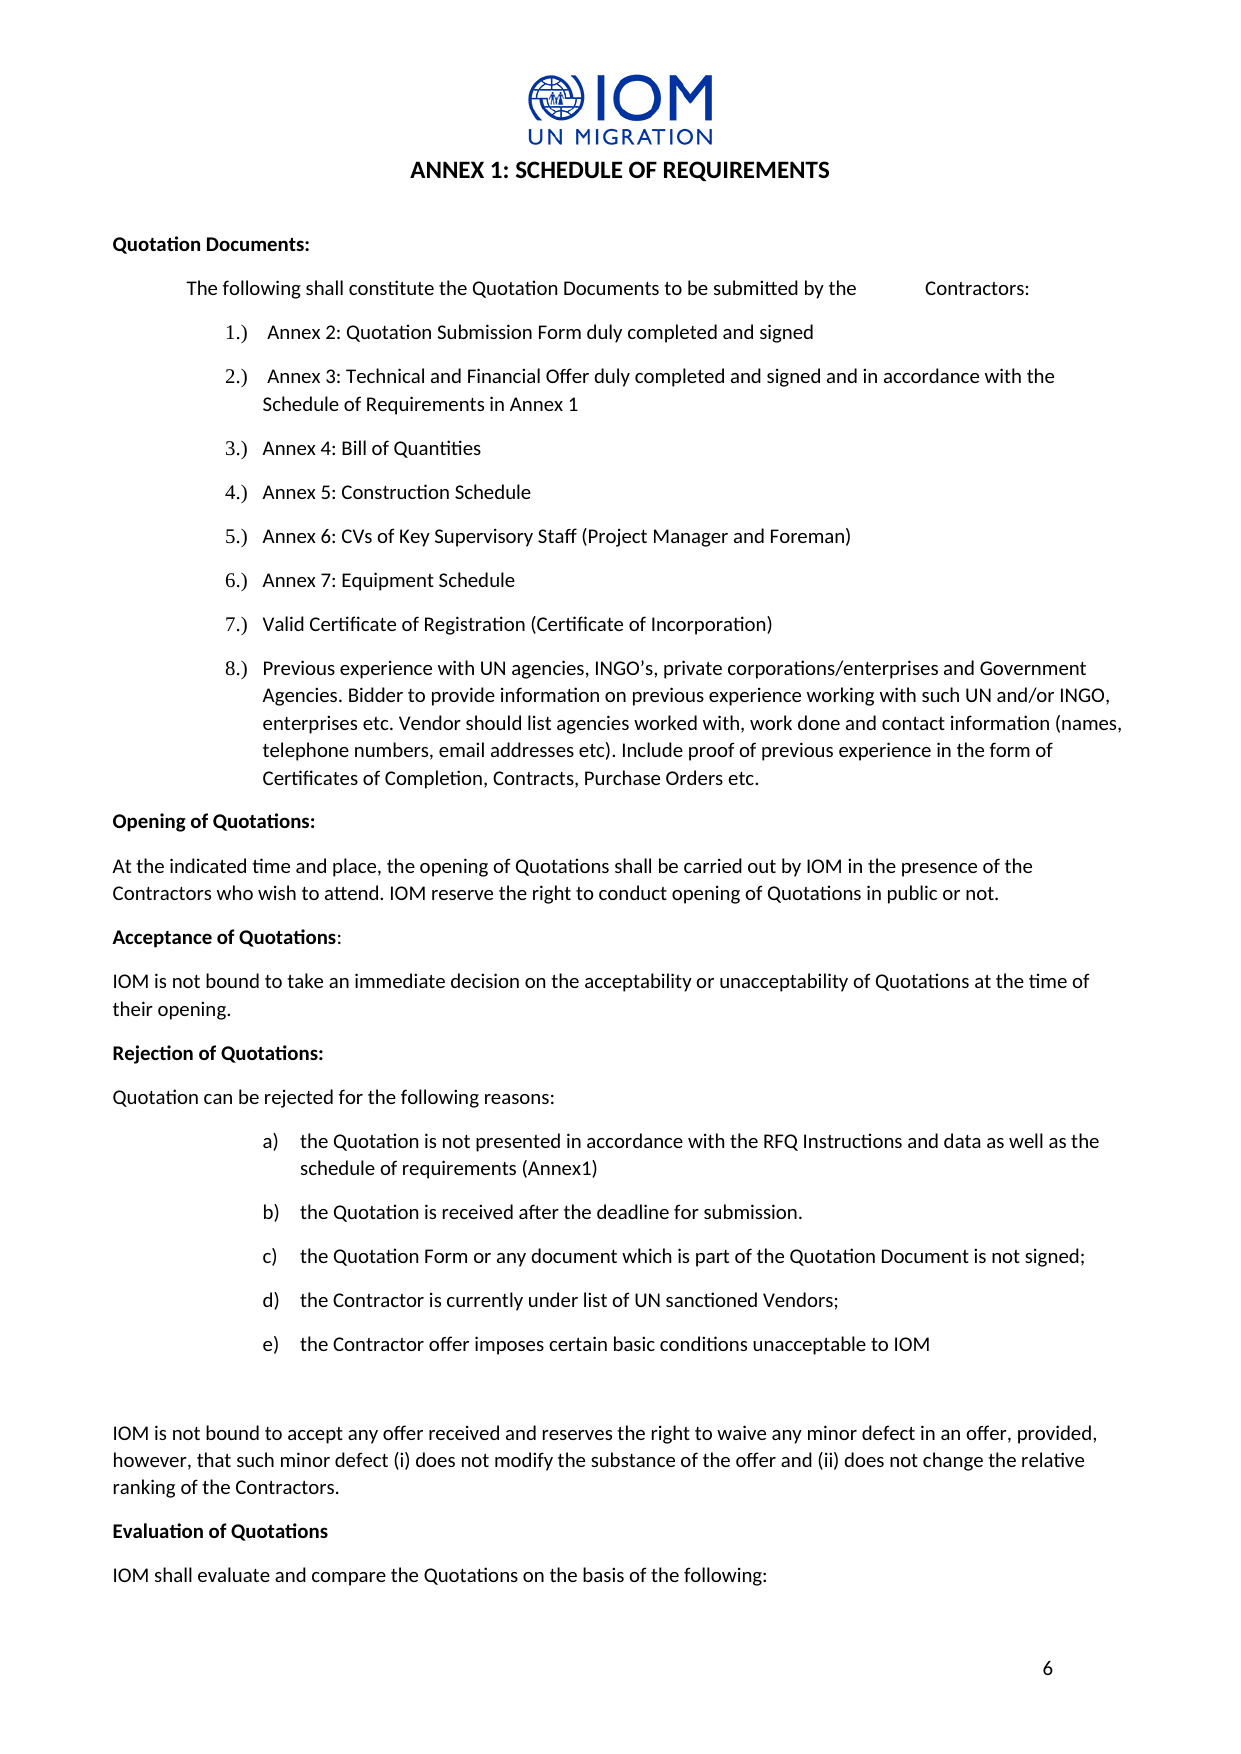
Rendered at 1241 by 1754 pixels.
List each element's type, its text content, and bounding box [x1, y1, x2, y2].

list Annex 5: Construction Schedule [225, 479, 1128, 504]
text IOM is not bound to take an immediate decision on the acceptability or unacceptability of Quotations at the time of their opening. [112, 968, 1128, 1021]
text Quotation can be rejected for the following reasons: [112, 1084, 1128, 1109]
text Quotation Documents: [112, 231, 1128, 257]
text IOM is not bound to accept any offer received and reserves the right to waive any minor defect in an offer, provided, however, that such minor defect (i) does not modify the substance of the offer and (ii) does not change the relative ranking of the Contractors. [112, 1420, 1128, 1500]
text Acceptance of Quotations: [112, 924, 1128, 950]
list the Contractor offer imposes certain basic conditions unacceptable to IOM [262, 1332, 1128, 1357]
subtitle ANNEX 1: SCHEDULE OF REQUIREMENTS [112, 154, 1128, 185]
text At the indicated time and place, the opening of Quotations shall be carried out by IOM in the presence of the Contractors who wish to attend. IOM reserve the right to conduct opening of Quotations in public or not. [112, 853, 1128, 906]
list Annex 3: Technical and Financial Offer duly completed and signed and in accordance with the Schedule of Requirements in Annex 1 [225, 363, 1128, 416]
list the Contractor is currently under list of UN sanctioned Vendors; [262, 1287, 1128, 1313]
list Annex 6: CVs of Key Supervisory Staff (Project Manager and Foreman) [225, 523, 1128, 548]
list the Quotation is not presented in accordance with the RFQ Instructions and data as well as the schedule of requirements (Annex1) [262, 1128, 1128, 1181]
text IOM shall evaluate and compare the Quotations on the basis of the following: [112, 1563, 1128, 1588]
list the Quotation is received after the deadline for submission. [262, 1199, 1128, 1225]
text Opening of Quotations: [112, 809, 1128, 834]
list Annex 2: Quotation Submission Form duly completed and signed [225, 319, 1128, 345]
list Valid Certificate of Registration (Certificate of Incorporation) [225, 611, 1128, 636]
text Evaluation of Quotations [112, 1518, 1128, 1544]
text The following shall constitute the Quotation Documents to be submitted by the Contractors: [112, 275, 1128, 301]
list Annex 7: Equipment Schedule [225, 567, 1128, 592]
list the Quotation Form or any document which is part of the Quotation Document is not signed; [262, 1243, 1128, 1269]
picture [524, 73, 716, 146]
list Annex 4: Bill of Quantities [225, 435, 1128, 460]
list Previous experience with UN agencies, INGO’s, private corporations/enterprises and Government Agencies. Bidder to provide information on previous experience working with such UN and/or INGO, enterprises etc. Vendor should list agencies worked with, work done and contact information (names, telephone numbers, email addresses etc). Include proof of previous experience in the form of Certificates of Completion, Contracts, Purchase Orders etc. [225, 655, 1128, 790]
text Rejection of Quotations: [112, 1040, 1128, 1065]
